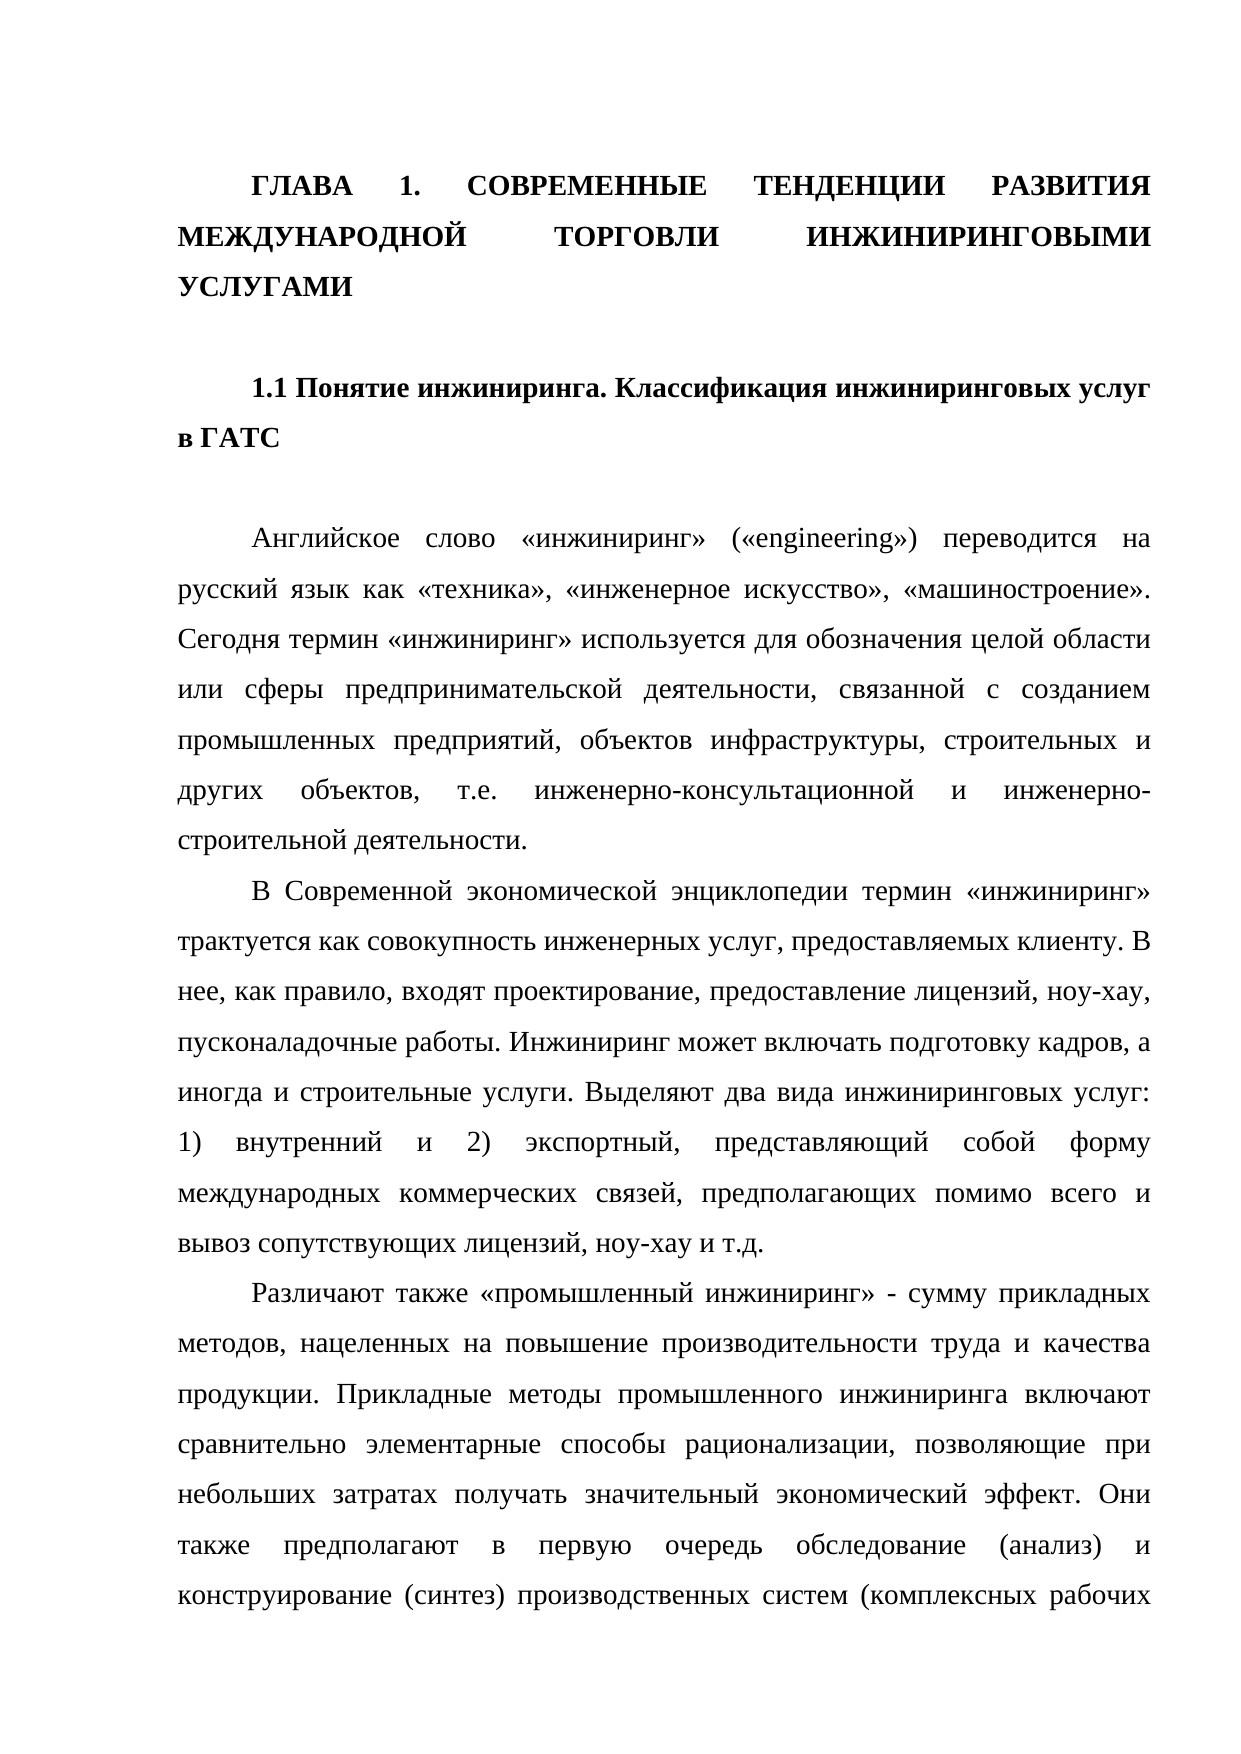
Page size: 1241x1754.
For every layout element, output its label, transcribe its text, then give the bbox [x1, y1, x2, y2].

subtitle ГЛАВА 1. СОВРЕМЕННЫЕ ТЕНДЕНЦИИ РАЗВИТИЯ МЕЖДУНАРОДНОЙ ТОРГОВЛИ ИНЖИНИРИНГОВЫМИ УСЛУГАМИ [177, 168, 1152, 303]
text Английское слово «инжиниринг» («engineering») переводится на русский язык как «техника», «инженерное искусство», «машиностроение». Сегодня термин «инжиниринг» используется для обозначения целой области или сферы предпринимательской деятельности, связанной с созданием промышленных предприятий, объектов инфраструктуры, строительных и других объектов, т.е. инженерно-консультационной и инженерно-строительной деятельности. [177, 521, 1152, 856]
text В Современной экономической энциклопедии термин «инжиниринг» трактуется как совокупность инженерных услуг, предоставляемых клиенту. В нее, как правило, входят проектирование, предоставление лицензий, ноу-хау, пусконаладочные работы. Инжиниринг может включать подготовку кадров, а иногда и строительные услуги. Выделяют два вида инжиниринговых услуг: 1) внутренний и 2) экспортный, представляющий собой форму международных коммерческих связей, предполагающих помимо всего и вывоз сопутствующих лицензий, ноу-хау и т.д. [177, 873, 1152, 1258]
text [177, 1275, 1152, 1611]
subtitle 1.1 Понятие инжиниринга. Классификация инжиниринговых услуг в ГАТС [177, 370, 1152, 453]
